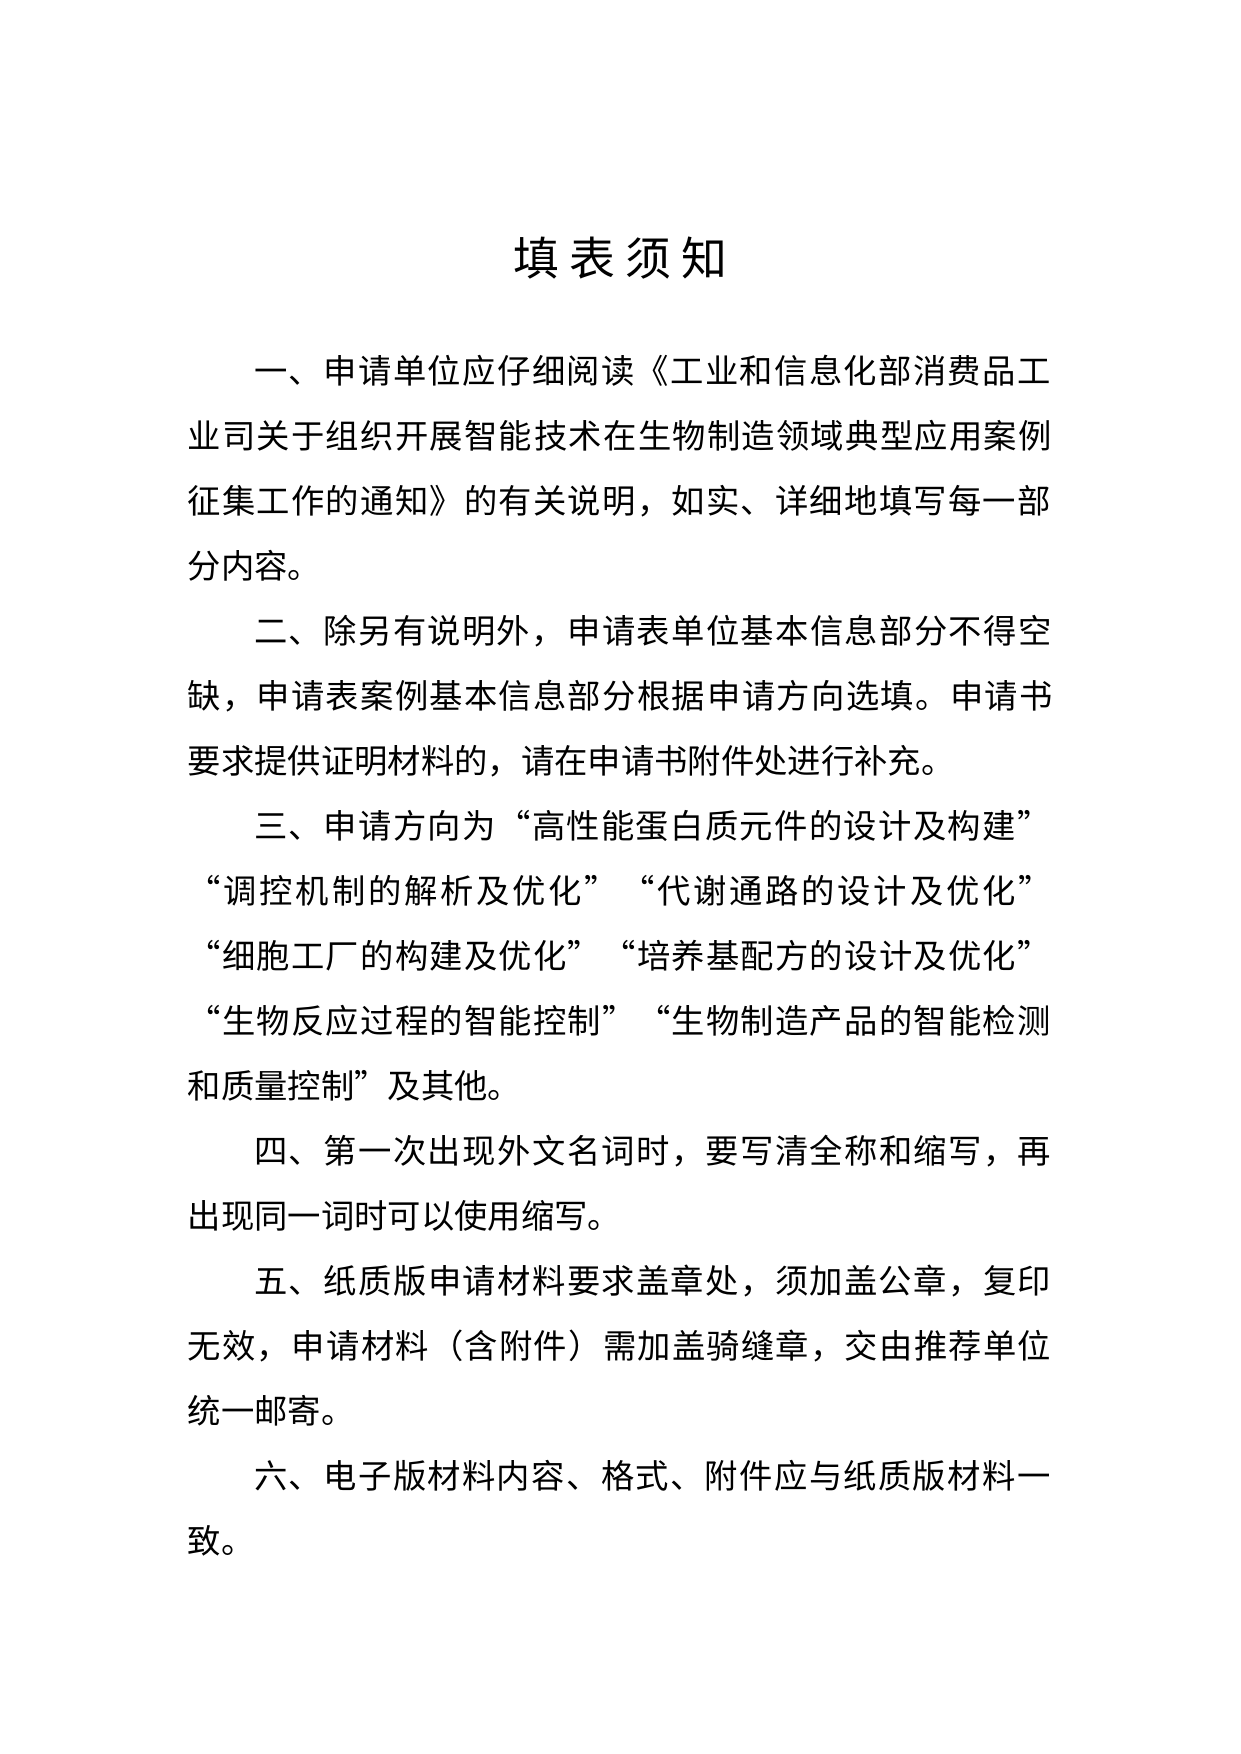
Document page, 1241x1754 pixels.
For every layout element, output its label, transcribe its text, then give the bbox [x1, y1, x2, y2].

text 二、除另有说明外，申请表单位基本信息部分不得空缺，申请表案例基本信息部分根据申请方向选填。申请书要求提供证明材料的，请在申请书附件处进行补充。 [187, 597, 1053, 792]
text 一、申请单位应仔细阅读《工业和信息化部消费品工业司关于组织开展智能技术在生物制造领域典型应用案例征集工作的通知》的有关说明，如实、详细地填写每一部分内容。 [187, 337, 1053, 597]
text 四、第一次出现外文名词时，要写清全称和缩写，再出现同一词时可以使用缩写。 [187, 1117, 1053, 1247]
text 填 表 须 知 [187, 207, 1053, 304]
text 五、纸质版申请材料要求盖章处，须加盖公章，复印无效，申请材料（含附件）需加盖骑缝章，交由推荐单位统一邮寄。 [187, 1247, 1053, 1442]
text 三、申请方向为“高性能蛋白质元件的设计及构建”“调控机制的解析及优化”“代谢通路的设计及优化”“细胞工厂的构建及优化”“培养基配方的设计及优化”“生物反应过程的智能控制”“生物制造产品的智能检测和质量控制”及其他。 [187, 792, 1053, 1117]
text 六、电子版材料内容、格式、附件应与纸质版材料一致。 [187, 1442, 1053, 1572]
